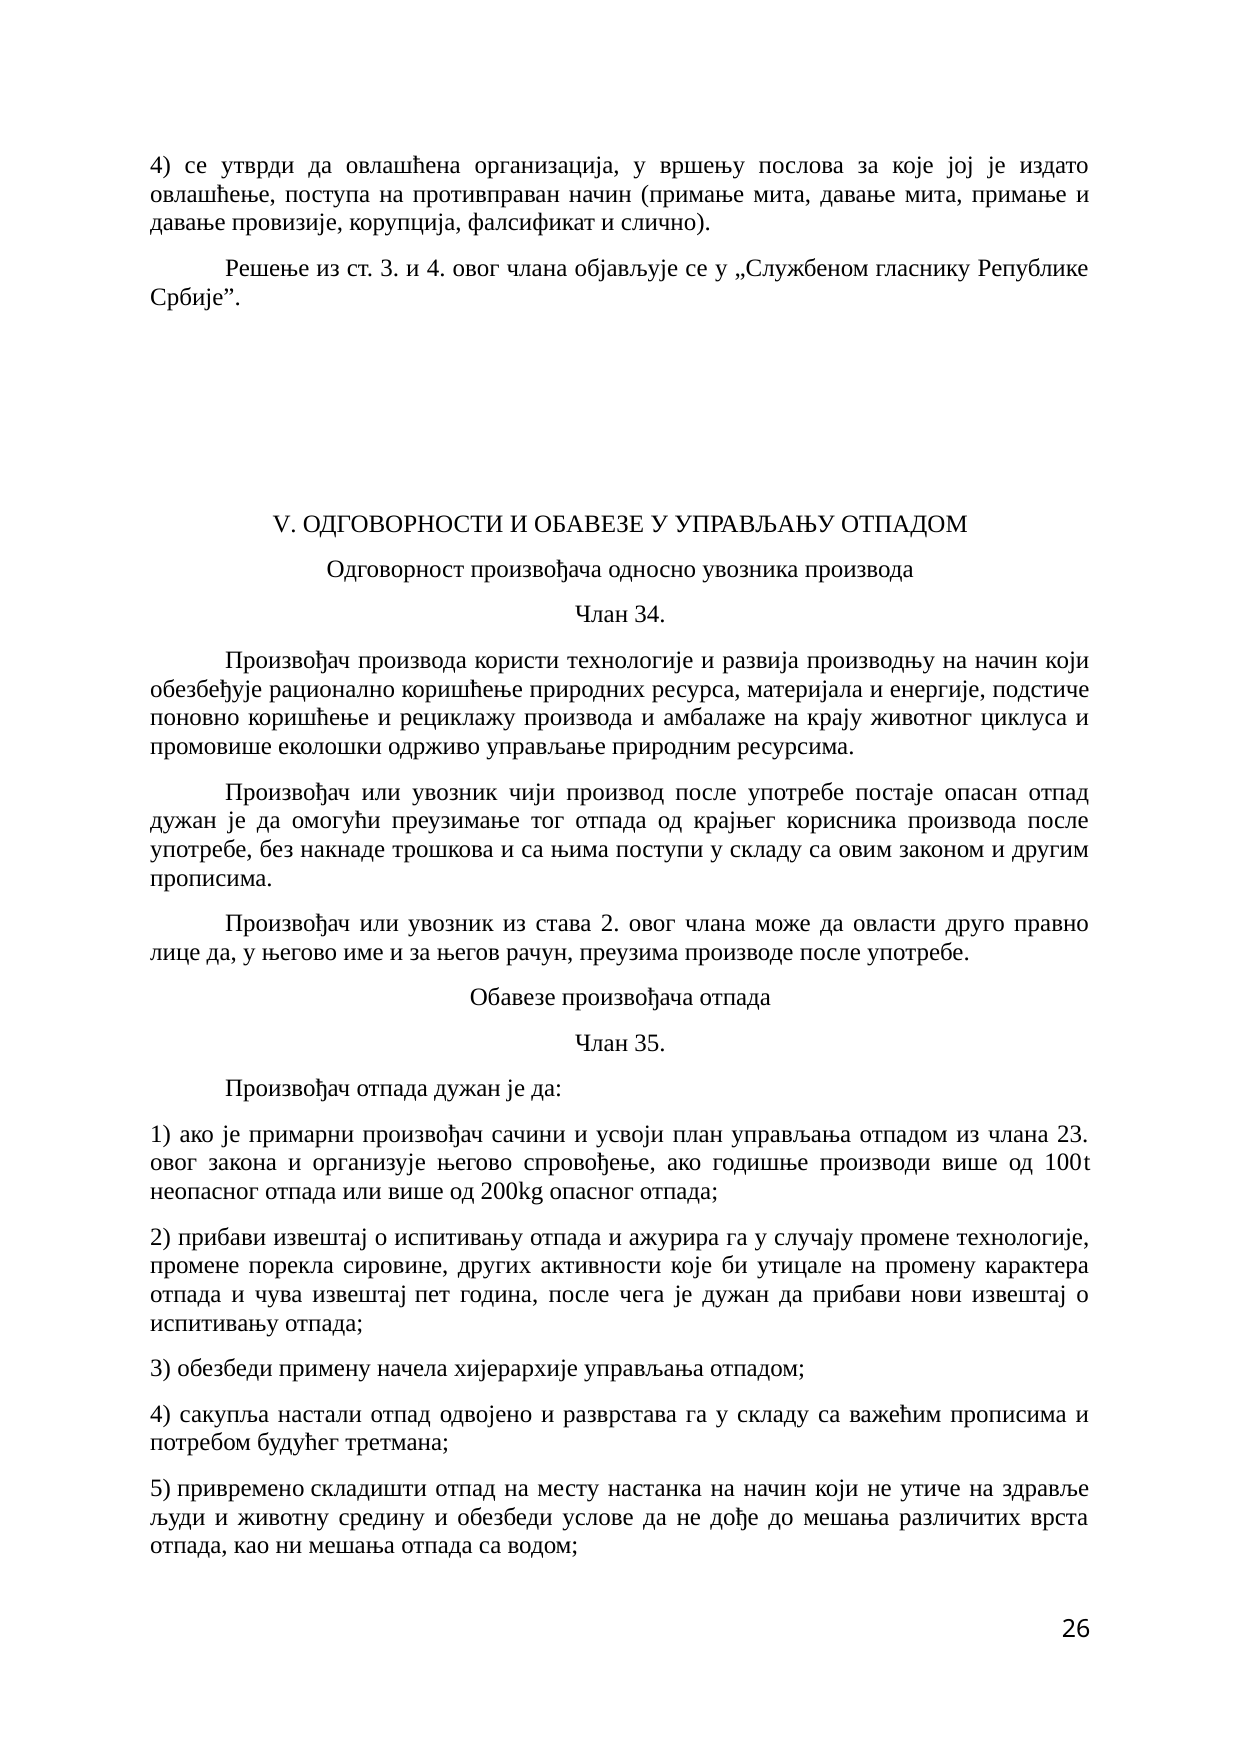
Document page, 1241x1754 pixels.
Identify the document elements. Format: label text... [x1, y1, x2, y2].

text Члан 35. [150, 1028, 1090, 1057]
text Произвођач или увозник из става 2. овог члана може да овласти друго правно лице да, у његово име и за његов рачун, преузима производе после употребе. [150, 908, 1090, 966]
text Члан 34. [150, 599, 1090, 628]
text Произвођач или увозник чији производ после употребе постаје опасан отпад дужан је да омогући преузимање тог отпада од крајњег корисника производа после употребе, без накнаде трошкова и са њима поступи у складу са овим законом и другим прописима. [150, 777, 1090, 892]
text Одговорност произвођача односно увозника производа [150, 554, 1090, 583]
text 5) привремено складишти отпад на месту настанка на начин који не утиче на здравље људи и животну средину и обезбеди услове да не дође до мешања различитих врста отпада, као ни мешања отпада са водом; [150, 1473, 1090, 1559]
text 1) ако је примарни произвођач сачини и усвоји план управљања отпадом из члана 23. овог закона и организује његово спровођење, ако годишње производи више од 100t неопасног отпада или више од 200kg опасног отпада; [150, 1119, 1090, 1205]
text Обавезе произвођача отпада [150, 982, 1090, 1011]
text 4) се утврди да овлашћена организација, у вршењу послова за које јој је издато овлашћење, поступа на противправан начин (примање мита, давање мита, примање и давање провизије, корупција, фалсификат и слично). [150, 150, 1090, 236]
text 4) сакупља настали отпад одвојено и разврстава га у складу са важећим прописима и потребом будућег третмана; [150, 1399, 1090, 1456]
text Произвођач производа користи технологије и развија производњу на начин који обезбеђује рационално коришћење природних ресурса, материјала и енергије, подстиче поновно коришћење и рециклажу производа и амбалаже на крају животног циклуса и промовише еколошки одрживо управљање природним ресурсима. [150, 645, 1090, 760]
text 2) прибави извештај о испитивању отпада и ажурира га у случају промене технологије, промене порекла сировине, других активности које би утицале на промену карактера отпада и чува извештај пет година, после чега је дужан да прибави нови извештај о испитивању отпада; [150, 1222, 1090, 1337]
text 3) обезбеди примену начела хијерархије управљања отпадом; [150, 1353, 1090, 1382]
text Решење из ст. 3. и 4. овог члана објављује се у „Службеном гласнику Републике Србије”. [150, 253, 1090, 310]
text V. ОДГОВОРНОСТИ И ОБАВЕЗЕ У УПРАВЉАЊУ ОТПАДОМ [150, 509, 1090, 537]
text Произвођач отпада дужан је да: [150, 1073, 1090, 1102]
